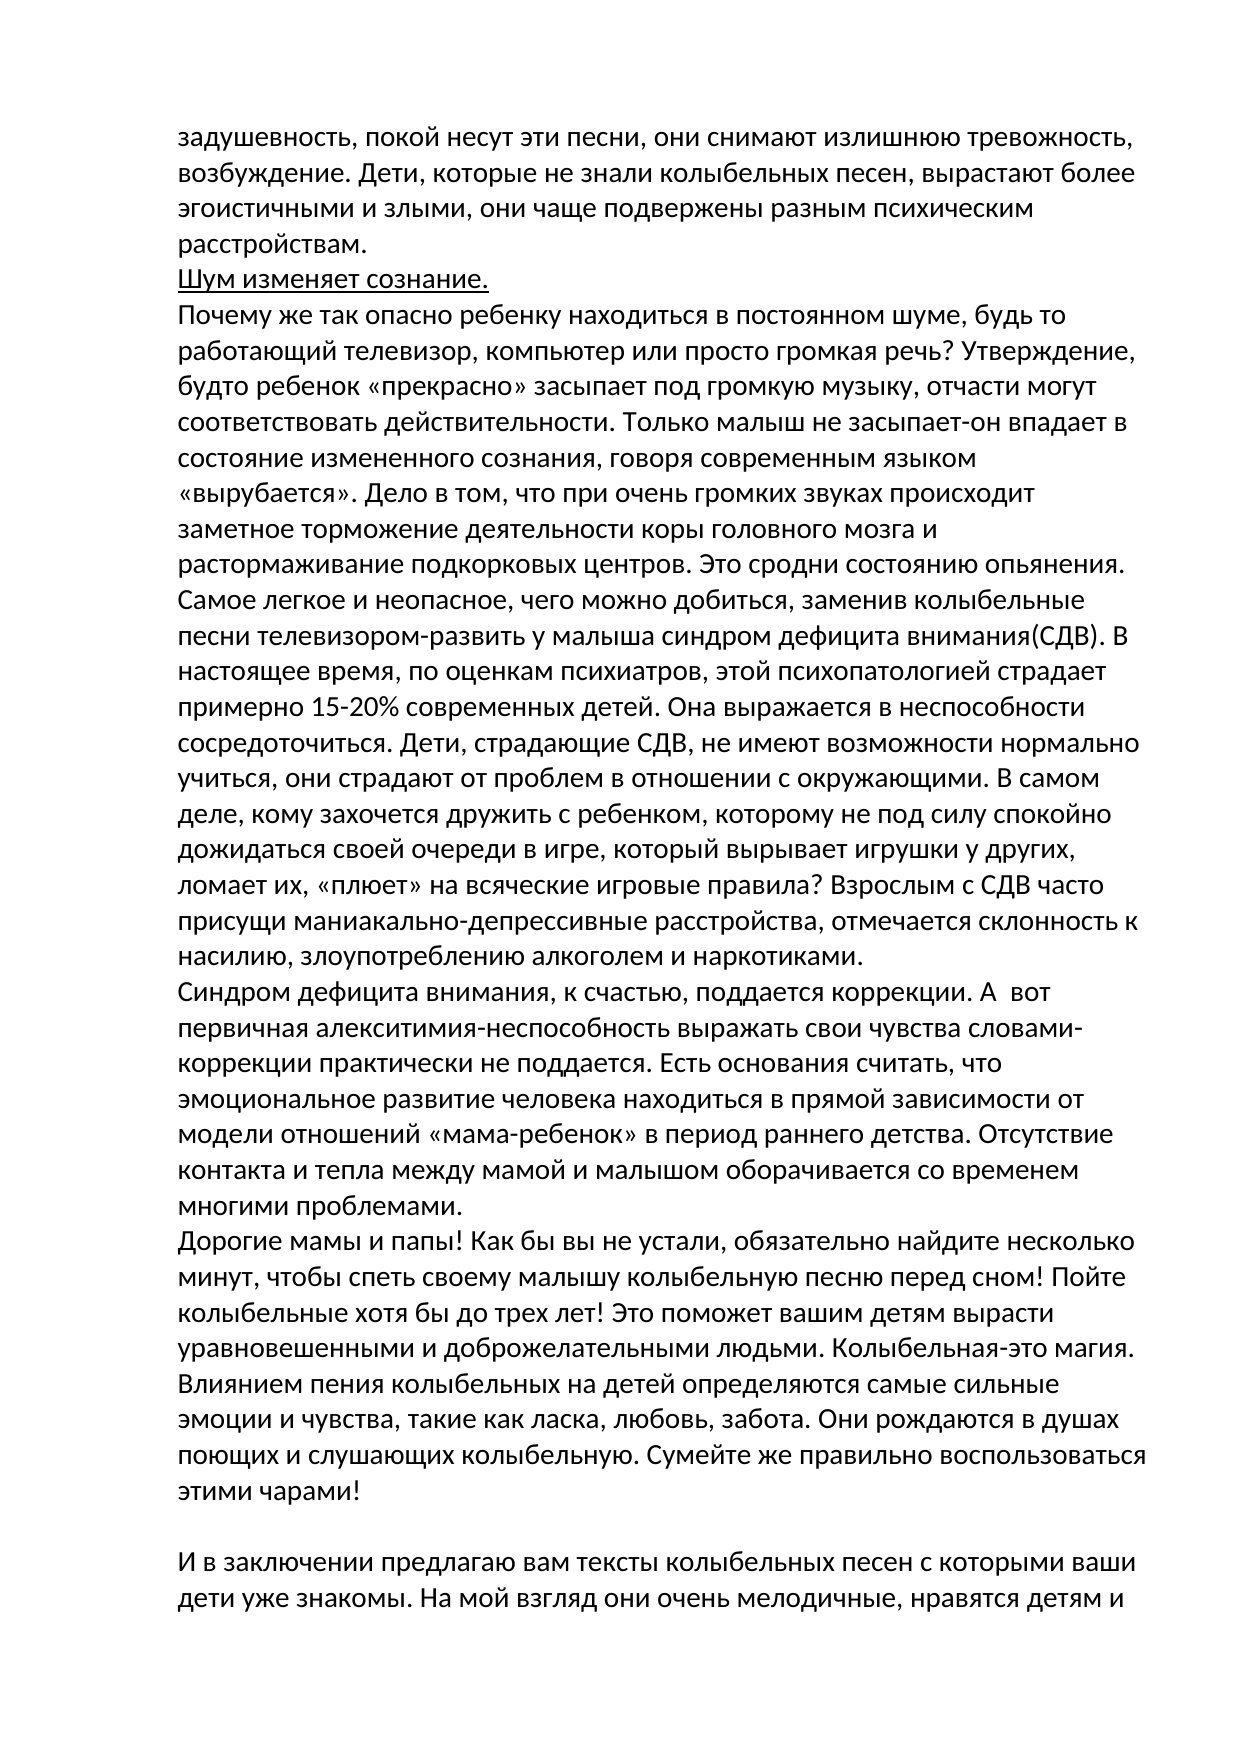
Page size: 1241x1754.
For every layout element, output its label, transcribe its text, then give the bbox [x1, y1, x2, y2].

text Дорогие мамы и папы! Как бы вы не устали, обязательно найдите несколько минут, чтобы спеть своему малышу колыбельную песню перед сном! Пойте колыбельные хотя бы до трех лет! Это поможет вашим детям вырасти уравновешенными и доброжелательными людьми. Колыбельная-это магия. Влиянием пения колыбельных на детей определяются самые сильные эмоции и чувства, такие как ласка, любовь, забота. Они рождаются в душах поющих и слушающих колыбельную. Сумейте же правильно воспользоваться этими чарами! [177, 1222, 1152, 1507]
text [177, 118, 1152, 261]
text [177, 1543, 1152, 1614]
text Почему же так опасно ребенку находиться в постоянном шуме, будь то работающий телевизор, компьютер или просто громкая речь? Утверждение, будто ребенок «прекрасно» засыпает под громкую музыку, отчасти могут соответствовать действительности. Только малыш не засыпает-он впадает в состояние измененного сознания, говоря современным языком «вырубается». Дело в том, что при очень громких звуках происходит заметное торможение деятельности коры головного мозга и растормаживание подкорковых центров. Это сродни состоянию опьянения. [177, 296, 1152, 581]
text Самое легкое и неопасное, чего можно добиться, заменив колыбельные песни телевизором-развить у малыша синдром дефицита внимания(СДВ). В настоящее время, по оценкам психиатров, этой психопатологией страдает примерно 15-20% современных детей. Она выражается в неспособности сосредоточиться. Дети, страдающие СДВ, не имеют возможности нормально учиться, они страдают от проблем в отношении с окружающими. В самом деле, кому захочется дружить с ребенком, которому не под силу спокойно дожидаться своей очереди в игре, который вырывает игрушки у других, ломает их, «плюет» на всяческие игровые правила? Взрослым с СДВ часто присущи маниакально-депрессивные расстройства, отмечается склонность к насилию, злоупотреблению алкоголем и наркотиками. [177, 581, 1152, 973]
text Шум изменяет сознание. [177, 261, 1152, 296]
text Синдром дефицита внимания, к счастью, поддается коррекции. А вот первичная алекситимия-неспособность выражать свои чувства словами-коррекции практически не поддается. Есть основания считать, что эмоциональное развитие человека находиться в прямой зависимости от модели отношений «мама-ребенок» в период раннего детства. Отсутствие контакта и тепла между мамой и малышом оборачивается со временем многими проблемами. [177, 973, 1152, 1222]
